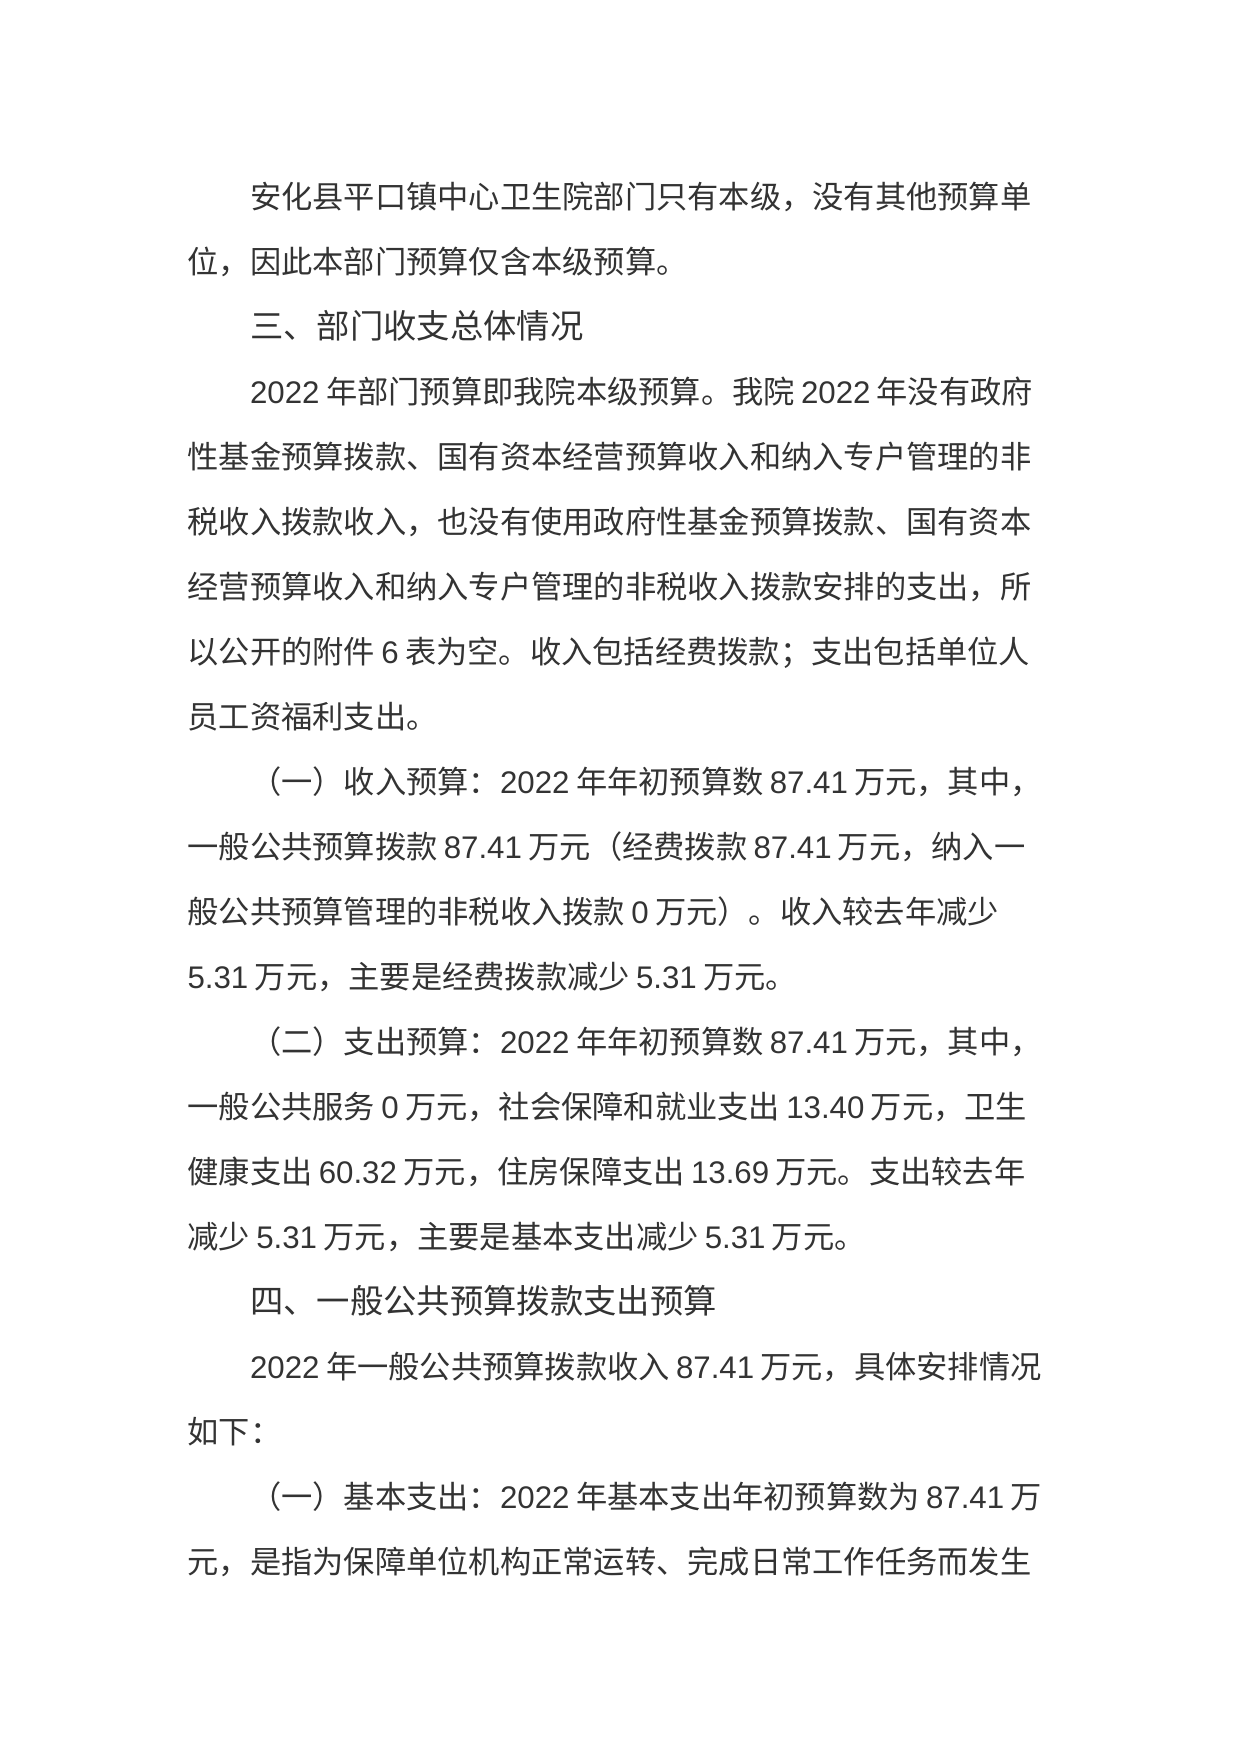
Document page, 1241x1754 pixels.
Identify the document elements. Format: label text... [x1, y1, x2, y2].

text 2022年部门预算即我院本级预算。我院2022年没有政府性基金预算拨款、国有资本经营预算收入和纳入专户管理的非税收入拨款收入，也没有使用政府性基金预算拨款、国有资本经营预算收入和纳入专户管理的非税收入拨款安排的支出，所以公开的附件6表为空。收入包括经费拨款；支出包括单位人员工资福利支出。 [187, 357, 1053, 747]
text （一）收入预算：2022年年初预算数87.41万元，其中，一般公共预算拨款87.41万元（经费拨款87.41万元，纳入一般公共预算管理的非税收入拨款0万元）。收入较去年减少5.31万元，主要是经费拨款减少5.31万元。 [187, 747, 1053, 1007]
text 安化县平口镇中心卫生院部门只有本级，没有其他预算单位，因此本部门预算仅含本级预算。 [187, 162, 1053, 292]
text （二）支出预算：2022年年初预算数87.41万元，其中，一般公共服务0万元，社会保障和就业支出13.40万元，卫生健康支出60.32万元，住房保障支出13.69万元。支出较去年减少5.31万元，主要是基本支出减少5.31万元。 [187, 1007, 1053, 1267]
text 2022年一般公共预算拨款收入87.41万元，具体安排情况如下： [187, 1332, 1053, 1462]
list 部门收支总体情况 [250, 292, 1053, 357]
text 四、一般公共预算拨款支出预算 [187, 1267, 1053, 1332]
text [187, 1462, 1053, 1592]
